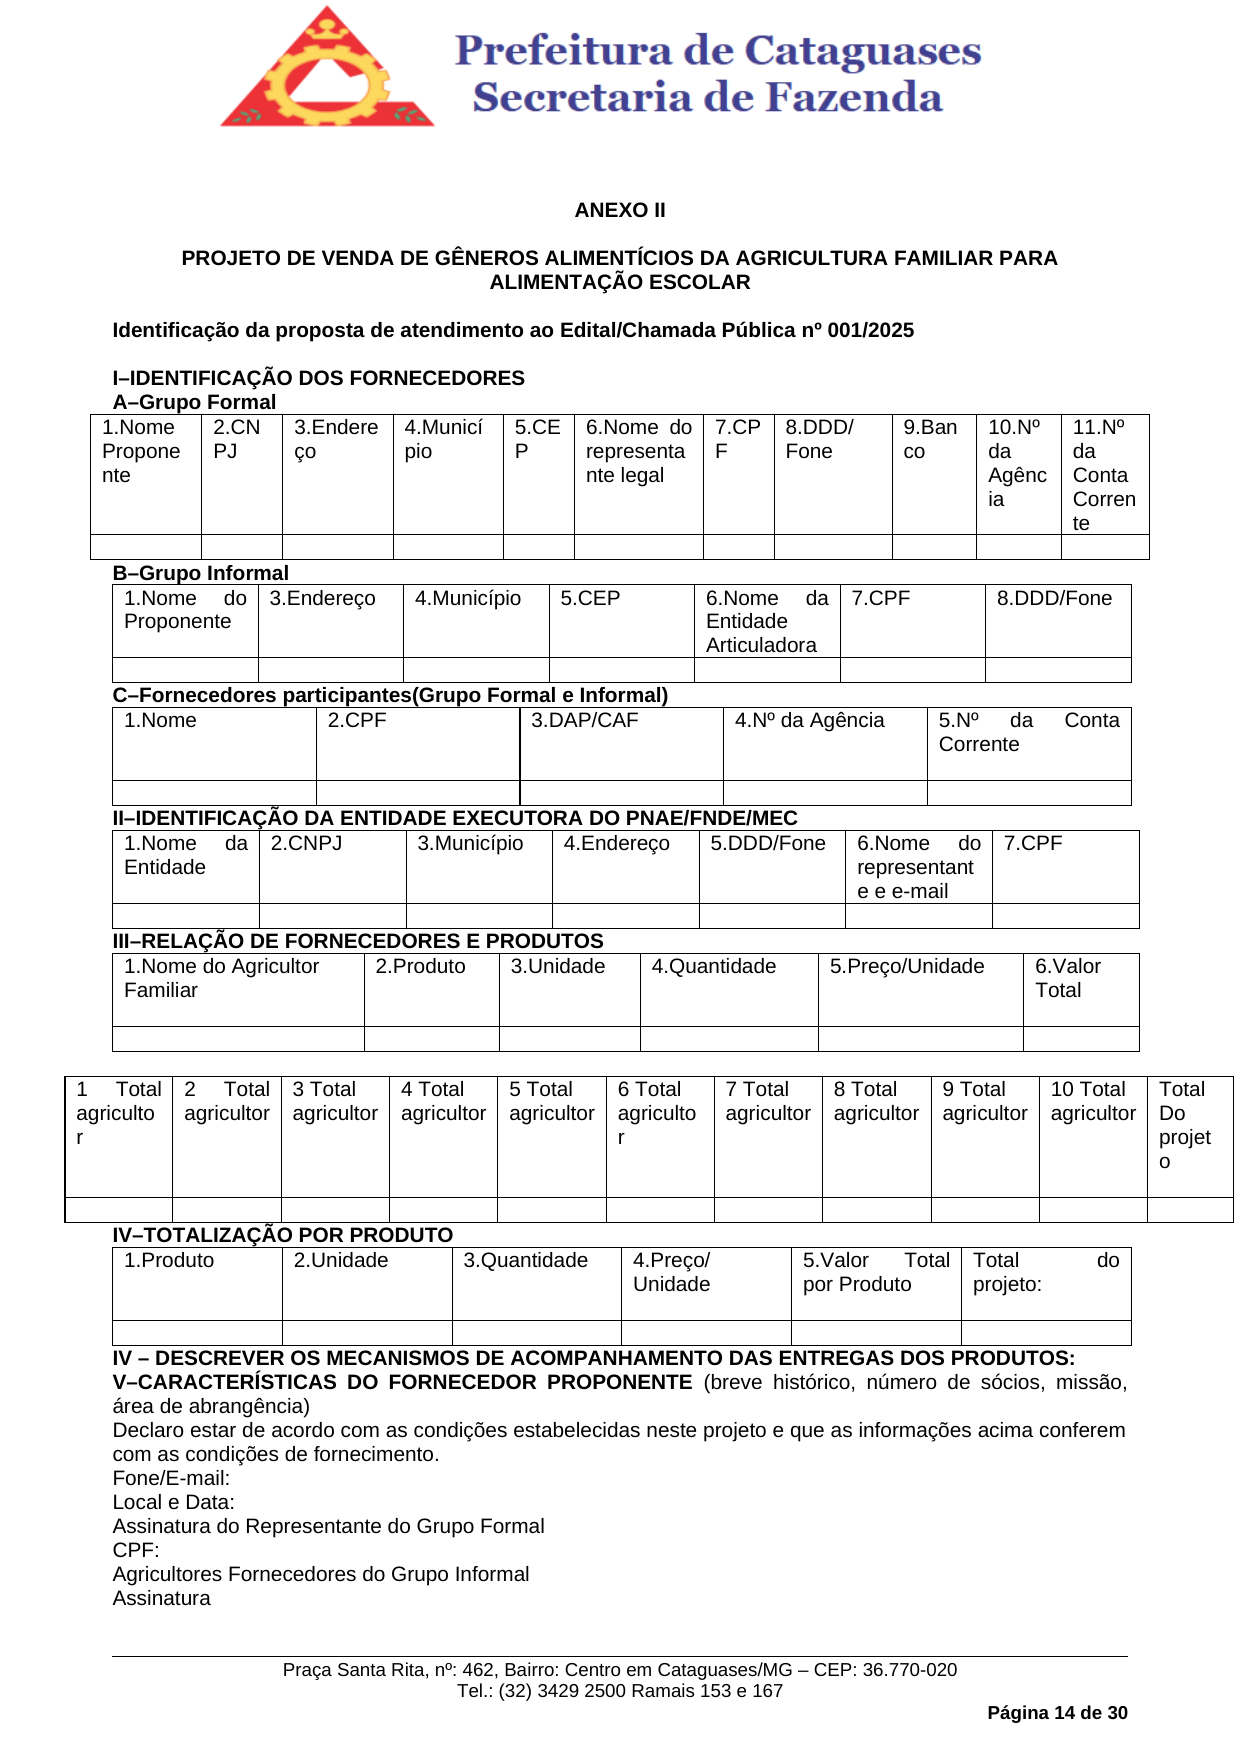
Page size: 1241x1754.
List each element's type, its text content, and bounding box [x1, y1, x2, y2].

table_cell [113, 1027, 364, 1051]
table_cell [113, 1321, 282, 1345]
table_header 10 Total agricultor [1040, 1077, 1147, 1197]
table_cell [550, 658, 694, 682]
table_header 7.CPF [841, 585, 985, 657]
table_header 1.Nome [113, 708, 316, 780]
table_header Total Do projeto [1148, 1077, 1233, 1197]
text I–IDENTIFICAÇÃO DOS FORNECEDORES [112, 366, 1128, 389]
table_header 3.Município [407, 831, 552, 903]
table_header 7.CPF [704, 415, 774, 534]
table_cell [282, 1198, 389, 1222]
table_header 3 Total agricultor [282, 1077, 389, 1197]
table_header 3.Endereço [259, 585, 403, 657]
table_header 8 Total agricultor [823, 1077, 931, 1197]
table_cell [775, 535, 892, 559]
table_header 3.Unidade [500, 954, 640, 1026]
table_header 5.Valor Total por Produto [792, 1248, 961, 1320]
table_cell [928, 781, 1131, 805]
table_header 2 Total agricultor [173, 1077, 281, 1197]
table_cell [695, 658, 840, 682]
table_cell [283, 1321, 452, 1345]
table_cell [993, 904, 1139, 928]
table_header 1.Nome do Agricultor Familiar [113, 954, 364, 1026]
table_header 7.CPF [993, 831, 1139, 903]
table_cell [823, 1198, 931, 1222]
table_cell [404, 658, 549, 682]
table_cell [500, 1027, 640, 1051]
table_cell [893, 535, 976, 559]
text B–Grupo Informal [112, 560, 1128, 584]
table_header 7 Total agricultor [715, 1077, 822, 1197]
table_header 1.Produto [113, 1248, 282, 1320]
table_header 1 Total agricultor [66, 1077, 172, 1197]
table_header 3.Endereço [283, 415, 393, 534]
table_header 8.DDD/Fone [775, 415, 892, 534]
text C–Fornecedores participantes(Grupo Formal e Informal) [112, 683, 1128, 707]
text IV–TOTALIZAÇÃO POR PRODUTO [112, 1223, 1128, 1247]
text Fone/E-mail: [112, 1466, 1128, 1489]
table_cell [575, 535, 703, 559]
table_header 1.Nome da Entidade [113, 831, 259, 903]
picture [165, 0, 1075, 148]
text ANEXO II [112, 198, 1128, 222]
table_header Total do projeto: [962, 1248, 1131, 1320]
table_header 6 Total agricultor [607, 1077, 714, 1197]
table_cell [977, 535, 1061, 559]
text Declaro estar de acordo com as condições estabelecidas neste projeto e que as informações acima conferem com as condições de fornecimento. [112, 1418, 1128, 1466]
table_header 10.Nºda Agência [977, 415, 1061, 534]
table_header 5.DDD/Fone [700, 831, 845, 903]
table_header 1.Nome do Proponente [113, 585, 258, 657]
text Local e Data: [112, 1489, 1128, 1513]
table_cell [317, 781, 519, 805]
table_header 5.CEP [504, 415, 574, 534]
table_cell [792, 1321, 961, 1345]
text PROJETO DE VENDA DE GÊNEROS ALIMENTÍCIOS DA AGRICULTURA FAMILIAR PARA ALIMENTAÇÃO ESCOLAR [112, 246, 1128, 294]
table_cell [66, 1198, 172, 1222]
table_header 3.Quantidade [453, 1248, 621, 1320]
table_cell [113, 781, 316, 805]
table_cell [1148, 1198, 1233, 1222]
table_header 2.CPF [317, 708, 519, 780]
table_header 4.Município [404, 585, 549, 657]
text V–CARACTERÍSTICAS DO FORNECEDOR PROPONENTE (breve histórico, número de sócios, missão, área de abrangência) [112, 1370, 1128, 1418]
table_cell [846, 904, 992, 928]
table_header 5.Preço/Unidade [819, 954, 1023, 1026]
table_cell [173, 1198, 281, 1222]
table_header 6.Valor Total [1024, 954, 1139, 1026]
table_cell [704, 535, 774, 559]
table_cell [394, 535, 503, 559]
table_header 4.Endereço [553, 831, 699, 903]
table_header 2.CNPJ [202, 415, 282, 534]
table_header 6.Nome do representante legal [575, 415, 703, 534]
text II–IDENTIFICAÇÃO DA ENTIDADE EXECUTORA DO PNAE/FNDE/MEC [112, 806, 1128, 830]
table_cell [932, 1198, 1039, 1222]
table_cell [390, 1198, 497, 1222]
table_cell [259, 658, 403, 682]
table_cell [607, 1198, 714, 1222]
table_cell [453, 1321, 621, 1345]
table_header 9.Banco [893, 415, 976, 534]
table_cell [622, 1321, 791, 1345]
table_header 8.DDD/Fone [986, 585, 1131, 657]
table_header 6.Nome do representante e e-mail [846, 831, 992, 903]
text Identificação da proposta de atendimento ao Edital/Chamada Pública nº 001/2025 [112, 318, 1128, 342]
table_header 1.Nome Proponente [91, 415, 201, 534]
table_cell [283, 535, 393, 559]
table_header 5 Total agricultor [498, 1077, 606, 1197]
table_header 2.Unidade [283, 1248, 452, 1320]
text III–RELAÇÃO DE FORNECEDORES E PRODUTOS [112, 929, 1128, 953]
text Agricultores Fornecedores do Grupo Informal [112, 1561, 1128, 1585]
table_cell [841, 658, 985, 682]
table_cell [113, 904, 259, 928]
table_header 4.Município [394, 415, 503, 534]
table_cell [91, 535, 201, 559]
table_header 4.Quantidade [641, 954, 818, 1026]
text CPF: [112, 1537, 1128, 1561]
table_cell [819, 1027, 1023, 1051]
table_cell [1062, 535, 1149, 559]
text Assinatura [112, 1585, 1128, 1609]
table_header 9 Total agricultor [932, 1077, 1039, 1197]
table_cell [113, 658, 258, 682]
table_cell [521, 781, 723, 805]
text Assinatura do Representante do Grupo Formal [112, 1513, 1128, 1537]
table_header 5.Nº da Conta Corrente [928, 708, 1131, 780]
table_header 4.Preço/Unidade [622, 1248, 791, 1320]
table_cell [986, 658, 1131, 682]
table_header 2.CNPJ [260, 831, 406, 903]
table_header 5.CEP [550, 585, 694, 657]
table_header 4 Total agricultor [390, 1077, 497, 1197]
table_cell [1024, 1027, 1139, 1051]
table_cell [498, 1198, 606, 1222]
table_header 11.Nº da Conta Corrente [1062, 415, 1149, 534]
table_cell [407, 904, 552, 928]
table_cell [365, 1027, 499, 1051]
text IV – DESCREVER OS MECANISMOS DE ACOMPANHAMENTO DAS ENTREGAS DOS PRODUTOS: [112, 1346, 1128, 1370]
table_cell [724, 781, 927, 805]
table_header 6.Nome da Entidade Articuladora [695, 585, 840, 657]
table_cell [962, 1321, 1131, 1345]
table_cell [504, 535, 574, 559]
table_cell [641, 1027, 818, 1051]
table_cell [202, 535, 282, 559]
text A–Grupo Formal [112, 389, 1128, 413]
table_cell [715, 1198, 822, 1222]
table_header 2.Produto [365, 954, 499, 1026]
table_cell [260, 904, 406, 928]
table_header 4.Nº da Agência [724, 708, 927, 780]
table_cell [700, 904, 845, 928]
table_cell [553, 904, 699, 928]
table_header 3.DAP/CAF [521, 708, 723, 780]
table_cell [1040, 1198, 1147, 1222]
